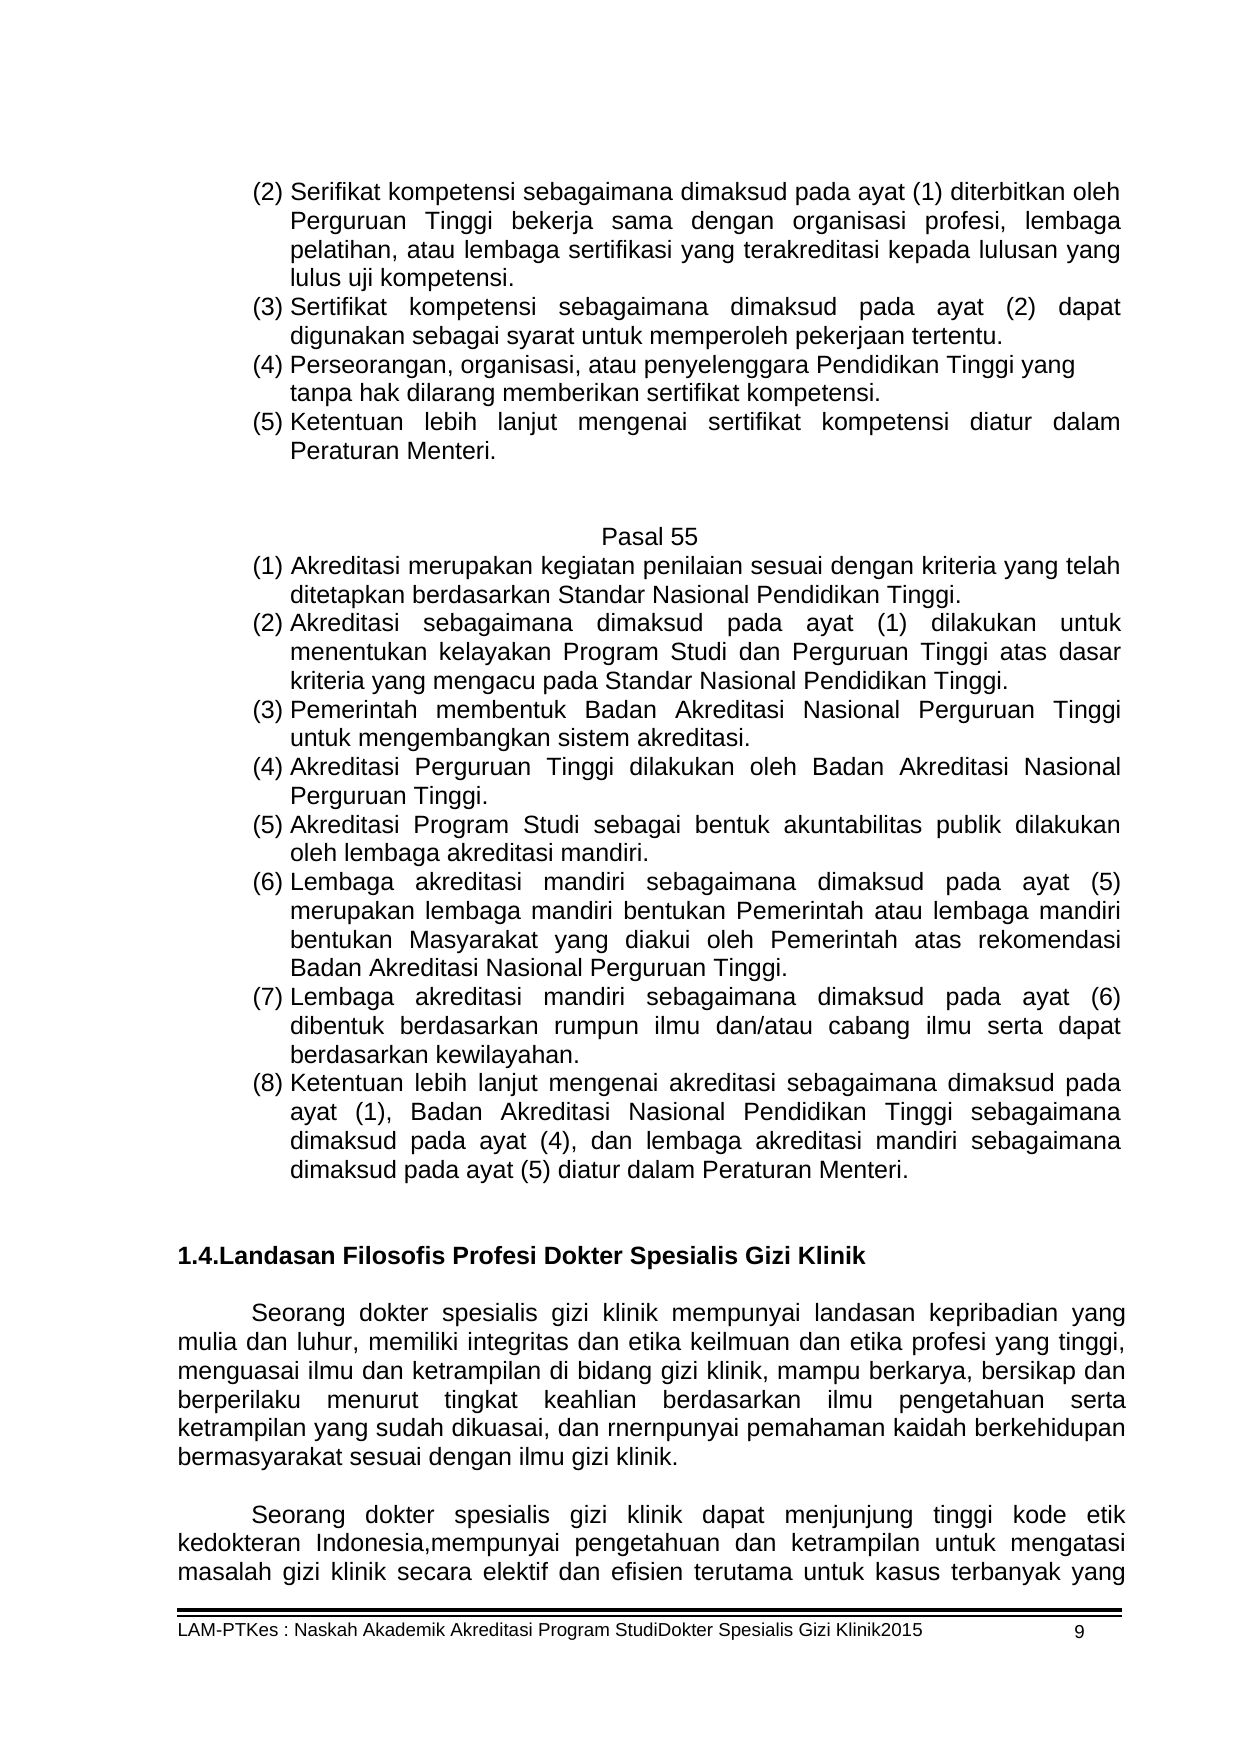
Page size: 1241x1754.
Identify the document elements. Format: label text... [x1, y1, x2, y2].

list 1.4.Landasan Filosofis Profesi Dokter Spesialis Gizi Klinik [177, 1241, 1122, 1270]
text (7) Lembaga akreditasi mandiri sebagaimana dimaksud pada ayat (6) dibentuk berdasarkan rumpun ilmu dan/atau cabang ilmu serta dapat berdasarkan kewilayahan. [252, 982, 1122, 1068]
text (2) Akreditasi sebagaimana dimaksud pada ayat (1) dilakukan untuk menentukan kelayakan Program Studi dan Perguruan Tinggi atas dasar kriteria yang mengacu pada Standar Nasional Pendidikan Tinggi. [252, 608, 1122, 695]
text (8) Ketentuan lebih lanjut mengenai akreditasi sebagaimana dimaksud pada ayat (1), Badan Akreditasi Nasional Pendidikan Tinggi sebagaimana dimaksud pada ayat (4), dan lembaga akreditasi mandiri sebagaimana dimaksud pada ayat (5) diatur dalam Peraturan Menteri. [252, 1068, 1122, 1183]
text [177, 1500, 1127, 1586]
text (5) Akreditasi Program Studi sebagai bentuk akuntabilitas publik dilakukan oleh lembaga akreditasi mandiri. [252, 810, 1122, 867]
text (3) Pemerintah membentuk Badan Akreditasi Nasional Perguruan Tinggi untuk mengembangkan sistem akreditasi. [252, 695, 1122, 752]
text (3) Sertifikat kompetensi sebagaimana dimaksud pada ayat (2) dapat digunakan sebagai syarat untuk memperoleh pekerjaan tertentu. [252, 292, 1122, 350]
text (4) Perseorangan, organisasi, atau penyelenggara Pendidikan Tinggi yang tanpa hak dilarang memberikan sertifikat kompetensi. [252, 350, 1122, 407]
text (6) Lembaga akreditasi mandiri sebagaimana dimaksud pada ayat (5) merupakan lembaga mandiri bentukan Pemerintah atau lembaga mandiri bentukan Masyarakat yang diakui oleh Pemerintah atas rekomendasi Badan Akreditasi Nasional Perguruan Tinggi. [252, 867, 1122, 982]
text Pasal 55 [177, 522, 1122, 551]
text (1) Akreditasi merupakan kegiatan penilaian sesuai dengan kriteria yang telah ditetapkan berdasarkan Standar Nasional Pendidikan Tinggi. [252, 551, 1122, 608]
text (5) Ketentuan lebih lanjut mengenai sertifikat kompetensi diatur dalam Peraturan Menteri. [252, 407, 1122, 465]
text Seorang dokter spesialis gizi klinik mempunyai landasan kepribadian yang mulia dan luhur, memiliki integritas dan etika keilmuan dan etika profesi yang tinggi, menguasai ilmu dan ketrampilan di bidang gizi klinik, mampu berkarya, bersikap dan berperilaku menurut tingkat keahlian berdasarkan ilmu pengetahuan serta ketrampilan yang sudah dikuasai, dan rnernpunyai pemahaman kaidah berkehidupan bermasyarakat sesuai dengan ilmu gizi klinik. [177, 1298, 1127, 1471]
text (2) Serifikat kompetensi sebagaimana dimaksud pada ayat (1) diterbitkan oleh Perguruan Tinggi bekerja sama dengan organisasi profesi, lembaga pelatihan, atau lembaga sertifikasi yang terakreditasi kepada lulusan yang lulus uji kompetensi. [252, 177, 1122, 292]
text (4) Akreditasi Perguruan Tinggi dilakukan oleh Badan Akreditasi Nasional Perguruan Tinggi. [252, 752, 1122, 810]
